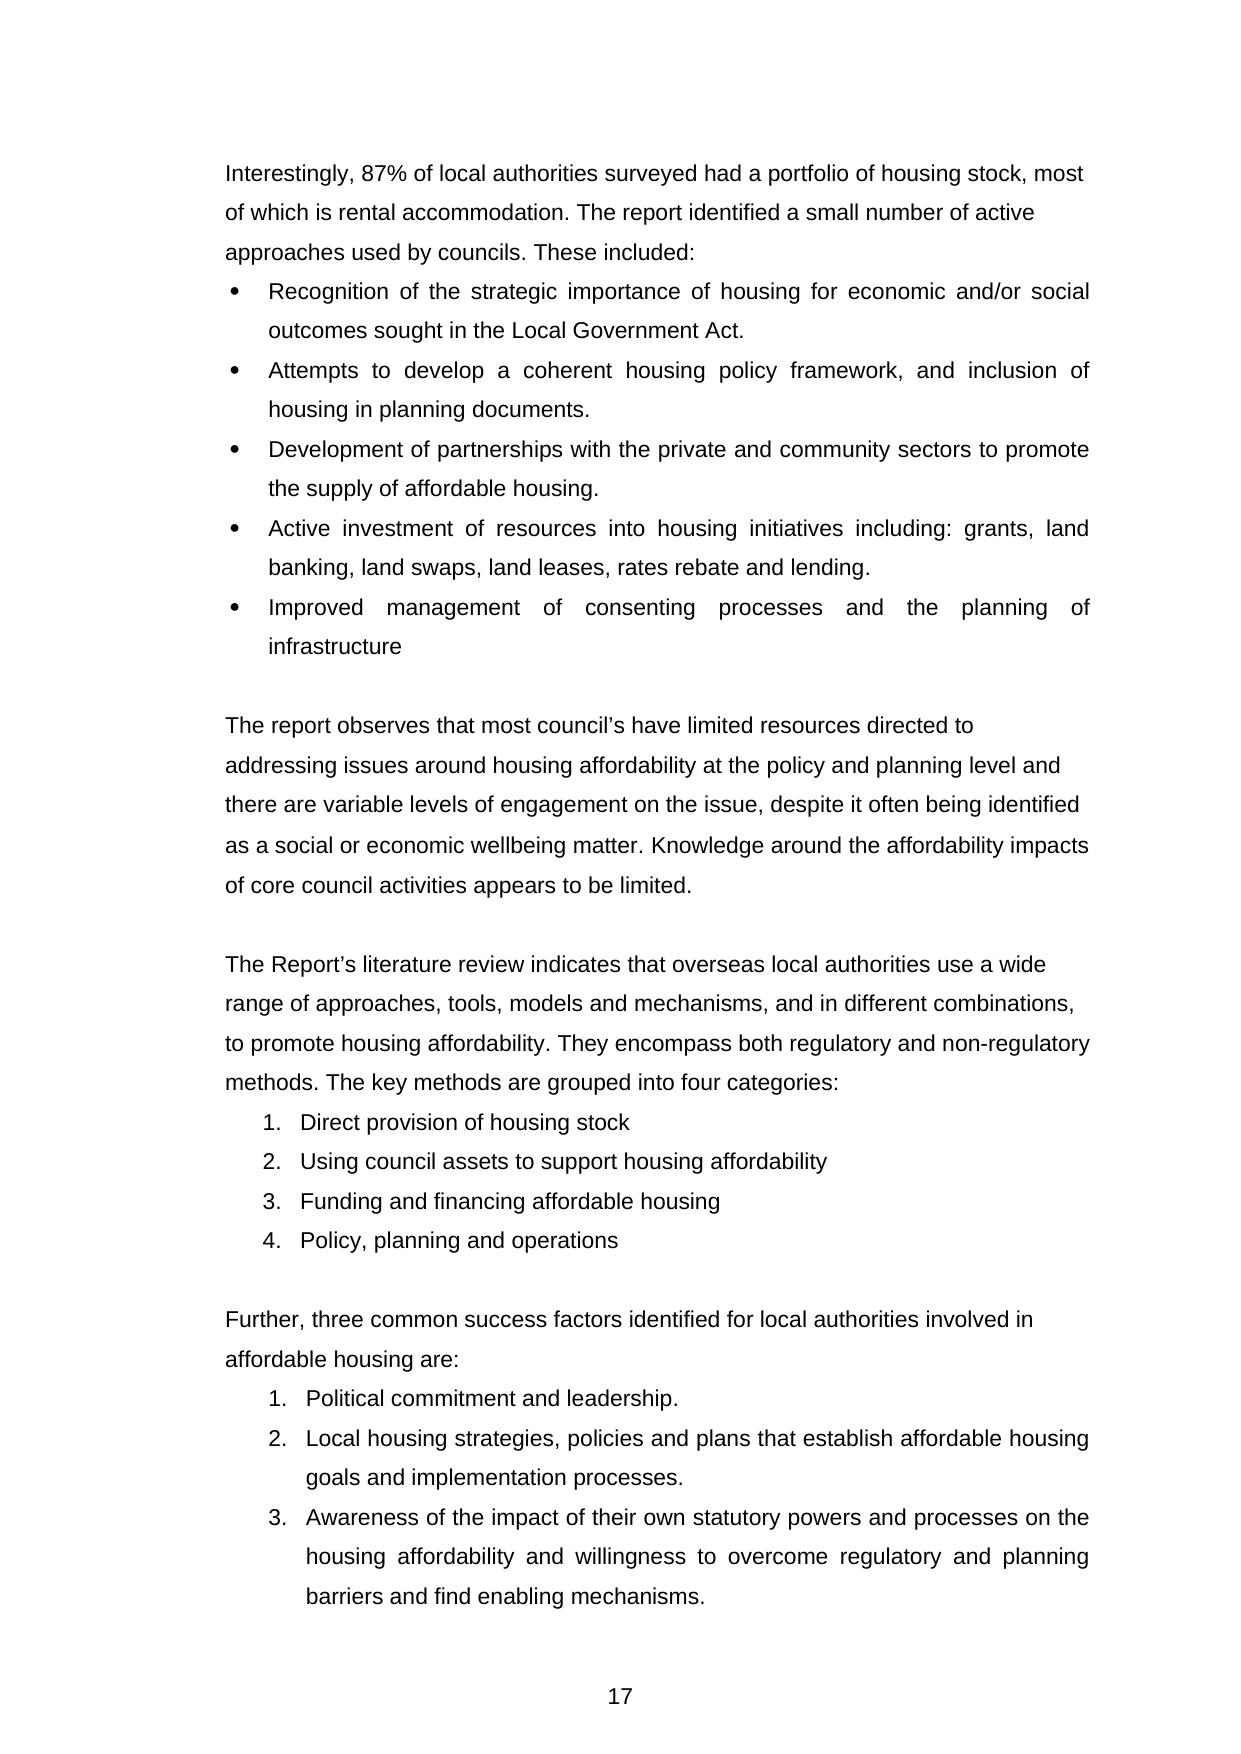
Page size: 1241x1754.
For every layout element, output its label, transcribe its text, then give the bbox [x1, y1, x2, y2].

list Awareness of the impact of their own statutory powers and processes on the housing affordability and willingness to overcome regulatory and planning barriers and find enabling mechanisms. [268, 1504, 1090, 1609]
list Local housing strategies, policies and plans that establish affordable housing goals and implementation processes. [268, 1425, 1090, 1491]
list Active investment of resources into housing initiatives including: grants, land banking, land swaps, land leases, rates rebate and lending. [231, 515, 1090, 581]
text Interestingly, 87% of local authorities surveyed had a portfolio of housing stock, most of which is rental accommodation. The report identified a small number of active approaches used by councils. These included: [225, 159, 1090, 265]
list Funding and financing affordable housing [262, 1188, 1090, 1214]
text Further, three common success factors identified for local authorities involved in affordable housing are: [225, 1306, 1090, 1372]
list Political commitment and leadership. [268, 1385, 1090, 1412]
list Development of partnerships with the private and community sectors to promote the supply of affordable housing. [231, 436, 1090, 502]
list Using council assets to support housing affordability [262, 1148, 1090, 1175]
list Direct provision of housing stock [262, 1109, 1090, 1135]
text The report observes that most council’s have limited resources directed to addressing issues around housing affordability at the policy and planning level and there are variable levels of engagement on the issue, despite it often being identified as a social or economic wellbeing matter. Knowledge around the affordability impacts of core council activities appears to be limited. [225, 712, 1090, 898]
list Improved management of consenting processes and the planning of infrastructure [231, 594, 1090, 659]
text The Report’s literature review indicates that overseas local authorities use a wide range of approaches, tools, models and mechanisms, and in different combinations, to promote housing affordability. They encompass both regulatory and non-regulatory methods. The key methods are grouped into four categories: [225, 951, 1090, 1096]
list Policy, planning and operations [262, 1227, 1090, 1254]
list Attempts to develop a coherent housing policy framework, and inclusion of housing in planning documents. [231, 357, 1090, 423]
list Recognition of the strategic importance of housing for economic and/or social outcomes sought in the Local Government Act. [231, 278, 1090, 344]
